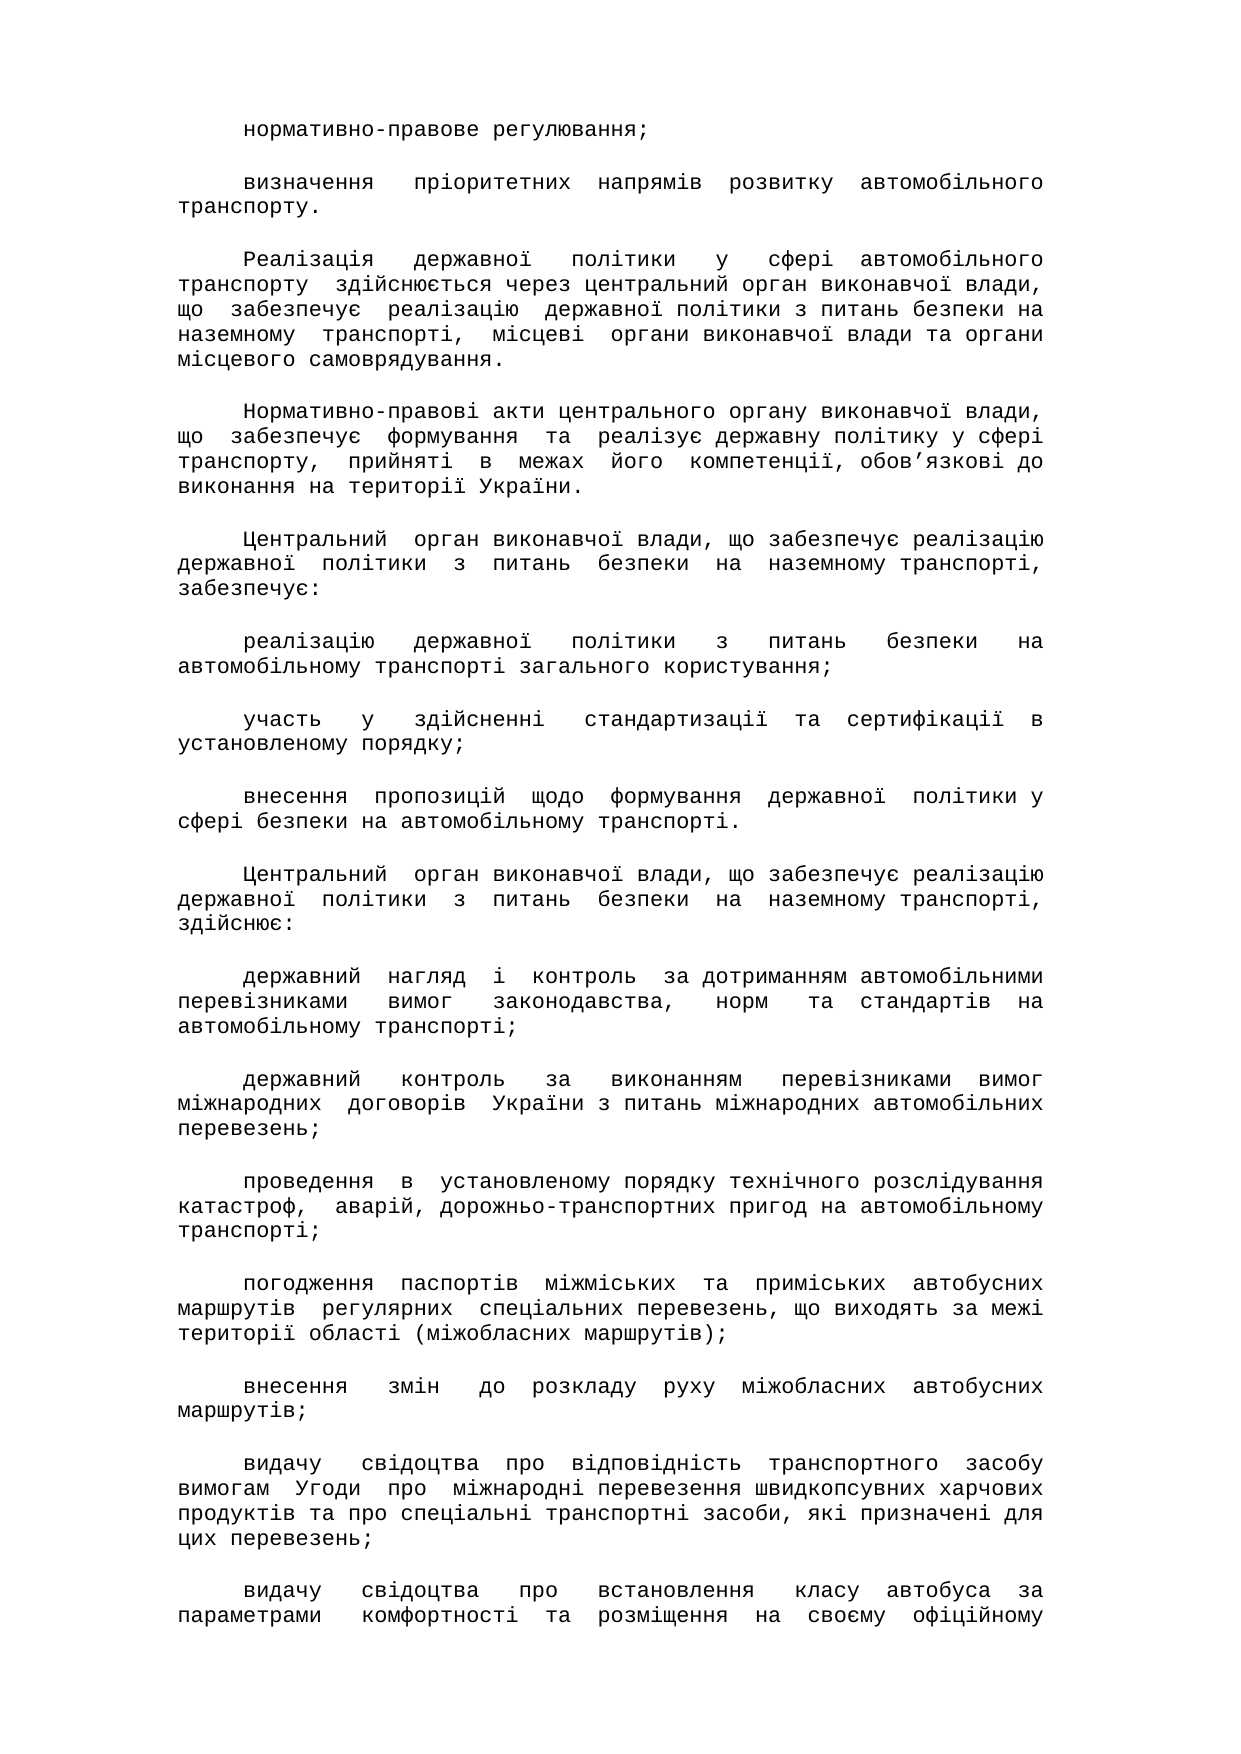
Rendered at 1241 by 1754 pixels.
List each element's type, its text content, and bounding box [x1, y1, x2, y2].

text нормативно-правове регулювання; [177, 118, 1152, 171]
text погодження паспортів міжміських та приміських автобусних маршрутів регулярних спеціальних перевезень, що виходять за межі території області (міжобласних маршрутів); [177, 1272, 1152, 1375]
text проведення в установленому порядку технічного розслідування катастроф, аварій, дорожньо-транспортних пригод на автомобільному транспорті; [177, 1170, 1152, 1272]
text Центральний орган виконавчої влади, що забезпечує реалізацію державної політики з питань безпеки на наземному транспорті, здійснює: [177, 863, 1152, 965]
text видачу свідоцтва про відповідність транспортного засобу вимогам Угоди про міжнародні перевезення швидкопсувних харчових продуктів та про спеціальні транспортні засоби, які призначені для цих перевезень; [177, 1452, 1152, 1580]
text державний контроль за виконанням перевізниками вимог міжнародних договорів України з питань міжнародних автомобільних перевезень; [177, 1068, 1152, 1170]
text реалізацію державної політики з питань безпеки на автомобільному транспорті загального користування; [177, 630, 1152, 708]
text Центральний орган виконавчої влади, що забезпечує реалізацію державної політики з питань безпеки на наземному транспорті, забезпечує: [177, 528, 1152, 630]
text Реалізація державної політики у сфері автомобільного транспорту здійснюється через центральний орган виконавчої влади, що забезпечує реалізацію державної політики з питань безпеки на наземному транспорті, місцеві органи виконавчої влади та органи місцевого самоврядування. [177, 248, 1152, 401]
text визначення пріоритетних напрямів розвитку автомобільного транспорту. [177, 171, 1152, 248]
text участь у здійсненні стандартизації та сертифікації в установленому порядку; [177, 708, 1152, 785]
text Нормативно-правові акти центрального органу виконавчої влади, що забезпечує формування та реалізує державну політику у сфері транспорту, прийняті в межах його компетенції, обов’язкові до виконання на території України. [177, 401, 1152, 528]
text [177, 1580, 1152, 1629]
text державний нагляд і контроль за дотриманням автомобільними перевізниками вимог законодавства, норм та стандартів на автомобільному транспорті; [177, 965, 1152, 1068]
text внесення пропозицій щодо формування державної політики у сфері безпеки на автомобільному транспорті. [177, 785, 1152, 863]
text внесення змін до розкладу руху міжобласних автобусних маршрутів; [177, 1375, 1152, 1452]
